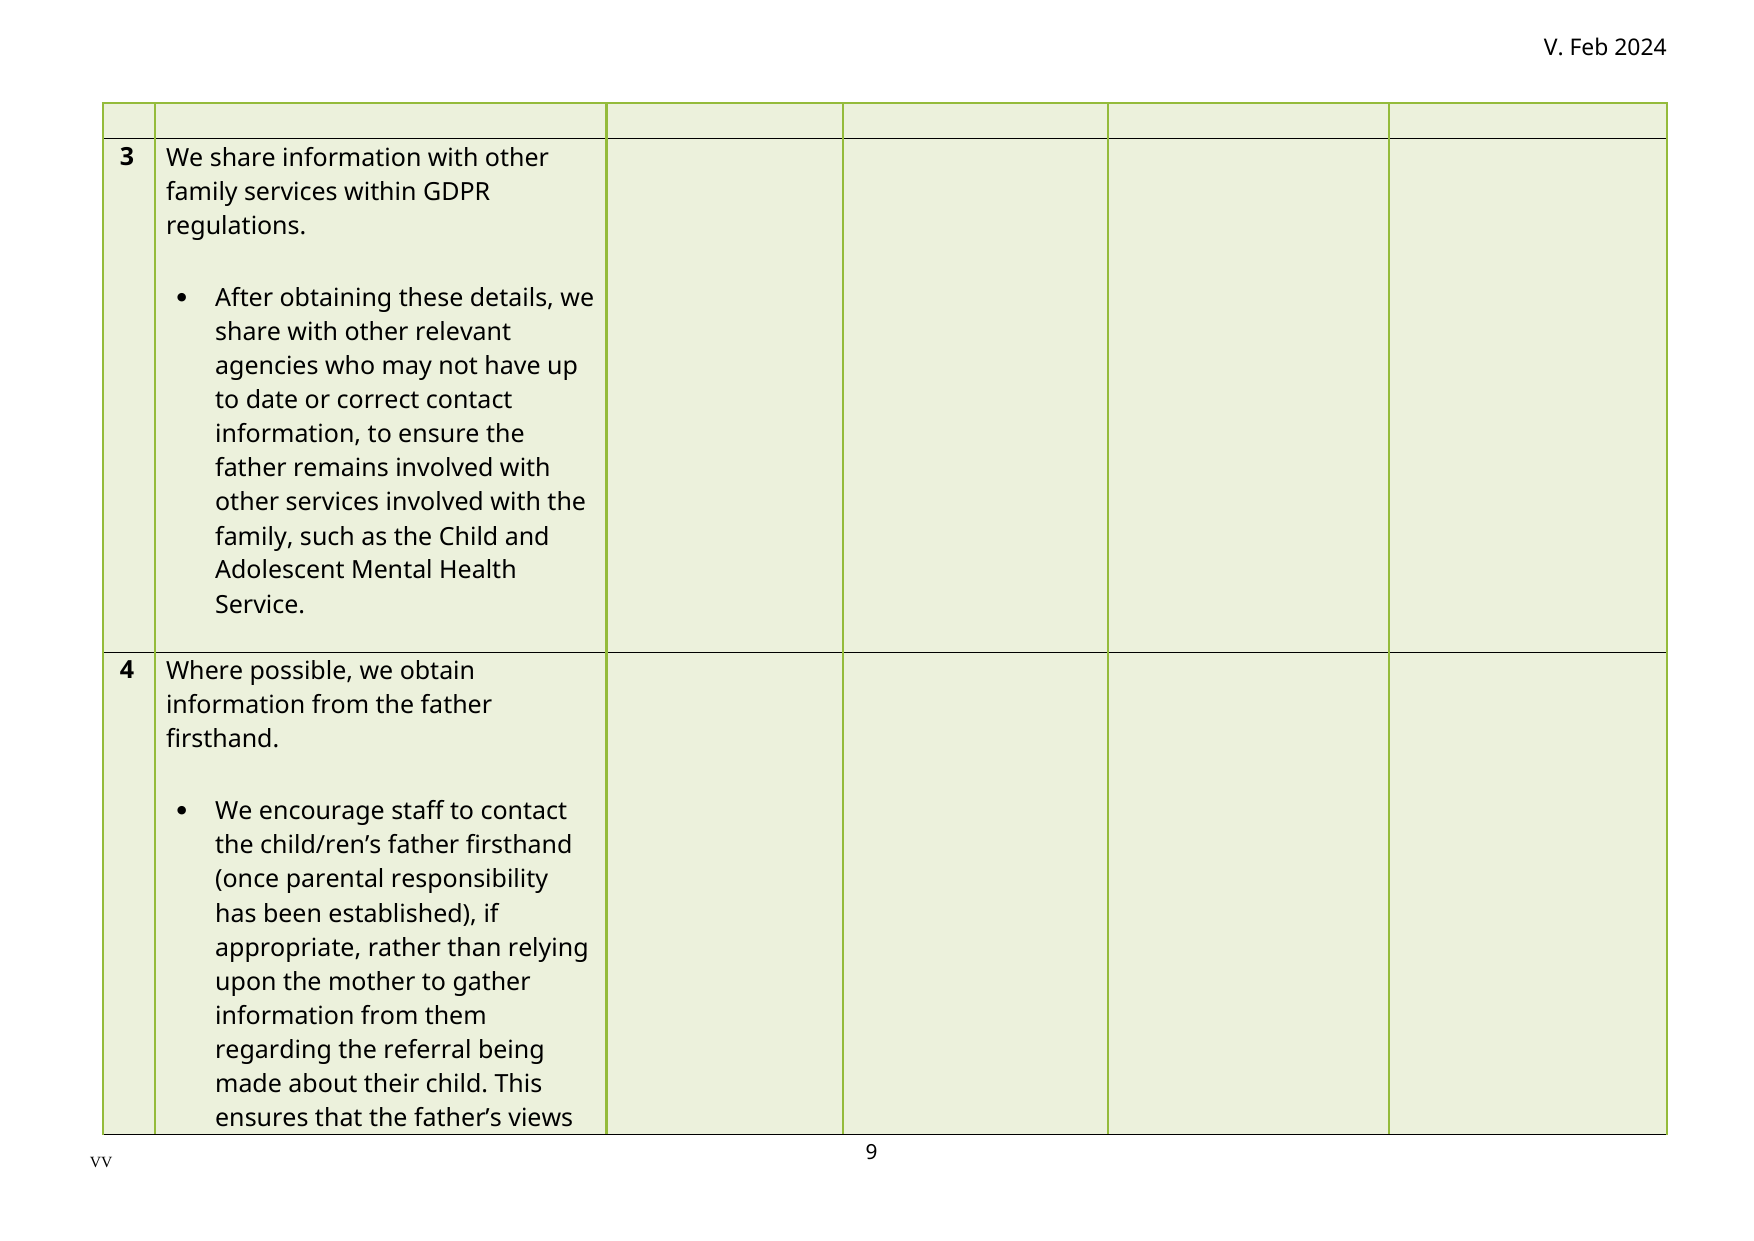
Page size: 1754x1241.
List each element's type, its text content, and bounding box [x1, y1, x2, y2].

table_cell [1109, 653, 1388, 1134]
table_cell 2 [104, 104, 154, 138]
table_cell [1390, 104, 1666, 138]
table_cell 3 [104, 139, 154, 652]
table_cell [844, 104, 1107, 138]
table_cell [844, 139, 1107, 652]
table_cell [608, 139, 842, 652]
table_cell [1109, 139, 1388, 652]
table_cell [1390, 653, 1666, 1134]
table_cell [1390, 139, 1666, 652]
table_cell [1109, 104, 1388, 138]
table_cell [608, 104, 842, 138]
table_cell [156, 653, 605, 1134]
table_cell We share information with other family services within GDPR regulations. After obtaining these details, we share with other relevant agencies who may not have up to date or correct contact information, to ensure the father remains involved with other services involved with the family, such as the Child and Adolescent Mental Health Service. [156, 139, 605, 652]
table_cell [608, 653, 842, 1134]
table_cell 4 [104, 653, 154, 1134]
table_cell [844, 653, 1107, 1134]
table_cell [156, 104, 605, 138]
